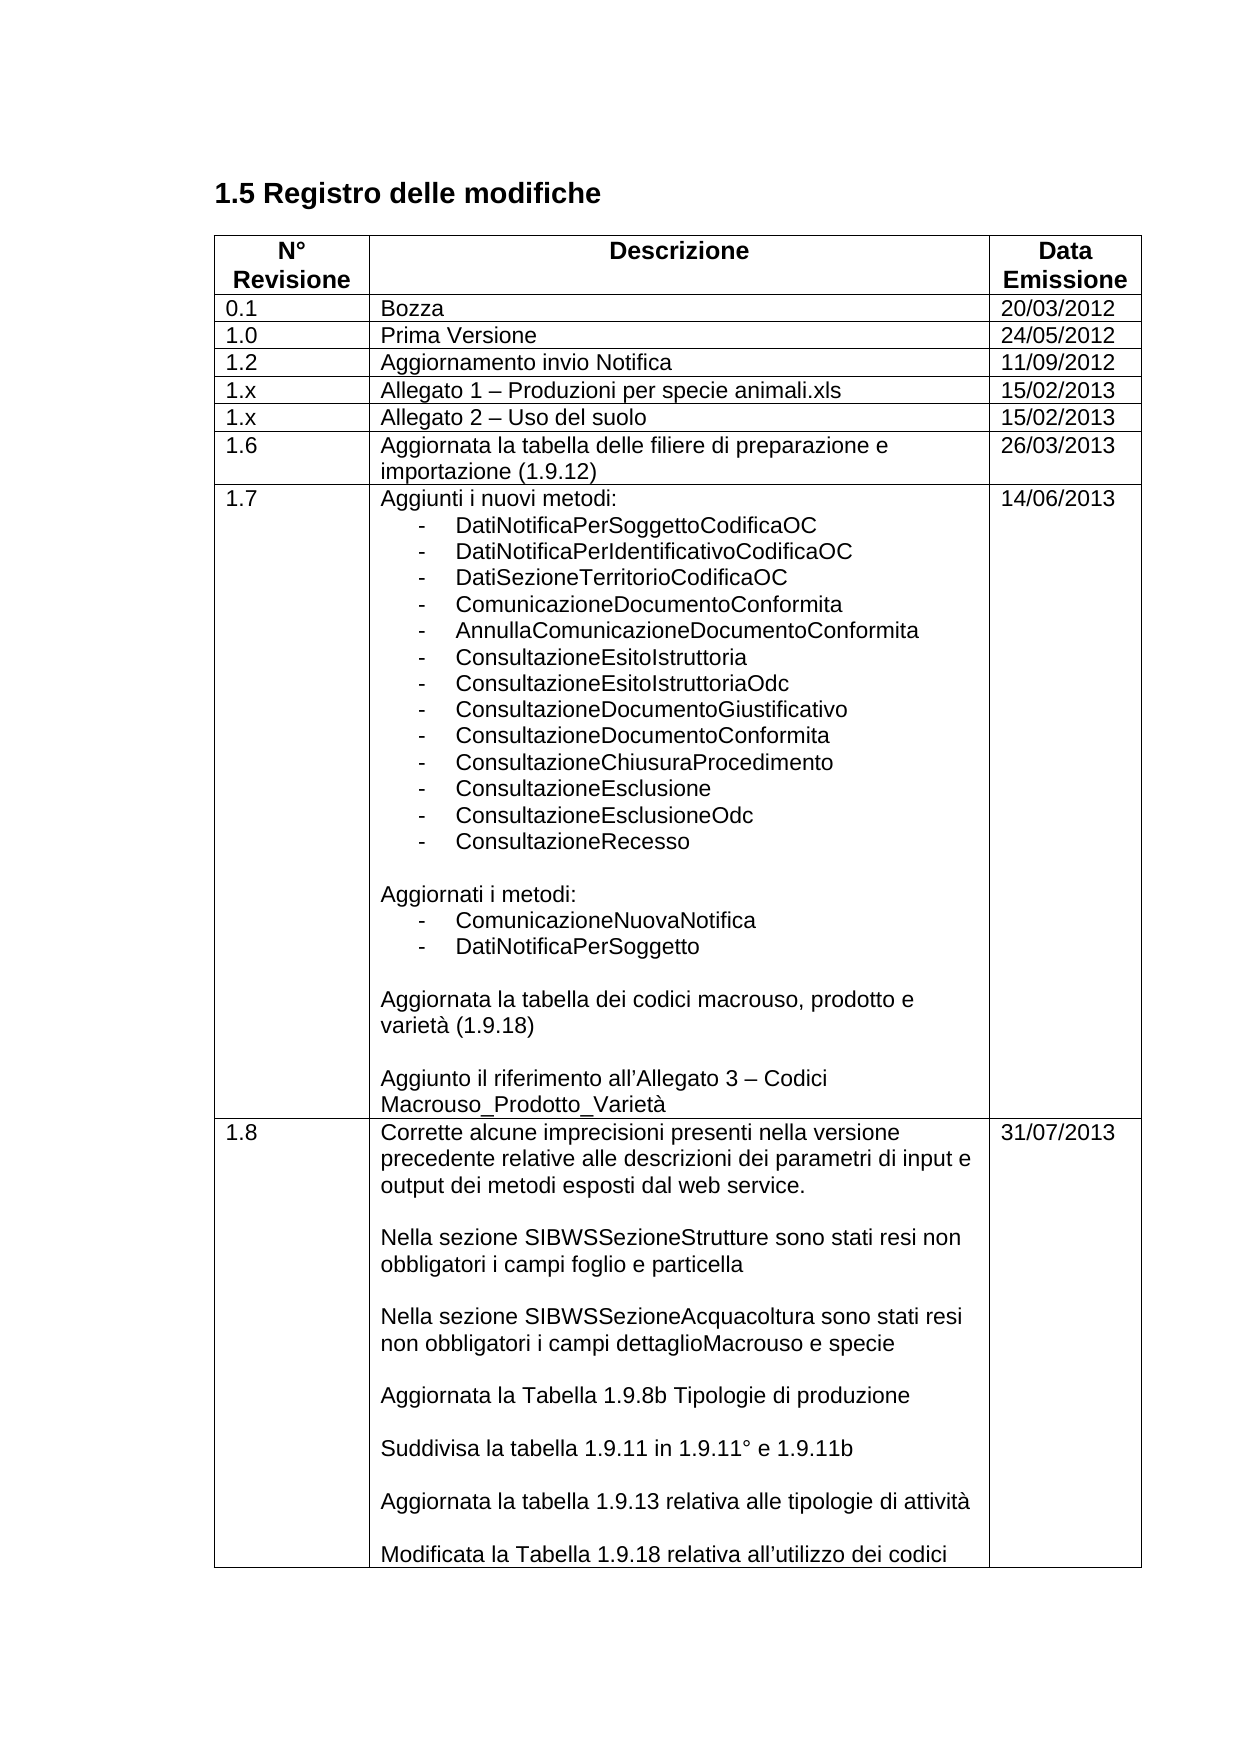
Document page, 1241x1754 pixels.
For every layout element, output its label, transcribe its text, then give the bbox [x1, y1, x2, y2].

table_cell 1.x [215, 377, 369, 403]
table_cell Aggiornamento invio Notifica [370, 349, 989, 376]
table_cell 14/06/2013 [990, 485, 1141, 1118]
table_cell 20/03/2012 [990, 295, 1141, 321]
table_cell Bozza [370, 295, 989, 321]
table_cell 24/05/2012 [990, 322, 1141, 348]
table_cell Prima Versione [370, 322, 989, 348]
table_cell 15/02/2013 [990, 404, 1141, 431]
table_cell 1.x [215, 404, 369, 431]
table_cell 1.7 [215, 485, 369, 1118]
table_cell Aggiornata la tabella delle filiere di preparazione e importazione (1.9.12) [370, 432, 989, 484]
table_header Descrizione [370, 236, 989, 293]
table_cell 1.2 [215, 349, 369, 376]
table_cell 15/02/2013 [990, 377, 1141, 403]
table_cell Allegato 1 – Produzioni per specie animali.xls [370, 377, 989, 403]
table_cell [370, 1119, 989, 1567]
table_cell Aggiunti i nuovi metodi: DatiNotificaPerSoggettoCodificaOC DatiNotificaPerIdentificativoCodificaOC DatiSezioneTerritorioCodificaOC ComunicazioneDocumentoConformita AnnullaComunicazioneDocumentoConformita ConsultazioneEsitoIstruttoria ConsultazioneEsitoIstruttoriaOdc ConsultazioneDocumentoGiustificativo ConsultazioneDocumentoConformita ConsultazioneChiusuraProcedimento ConsultazioneEsclusione ConsultazioneEsclusioneOdc ConsultazioneRecesso Aggiornati i metodi: ComunicazioneNuovaNotifica DatiNotificaPerSoggetto Aggiornata la tabella dei codici macrouso, prodotto e varietà (1.9.18) Aggiunto il riferimento all’Allegato 3 – Codici Macrouso_Prodotto_Varietà [370, 485, 989, 1118]
table_cell 11/09/2012 [990, 349, 1141, 376]
table_cell 1.0 [215, 322, 369, 348]
table_cell 26/03/2013 [990, 432, 1141, 484]
table_cell 31/07/2013 [990, 1119, 1141, 1567]
table_cell 1.8 [215, 1119, 369, 1567]
table_header Data Emissione [990, 236, 1141, 293]
subtitle 1.5 Registro delle modifiche [177, 176, 1081, 210]
table_cell 1.6 [215, 432, 369, 484]
table_cell Allegato 2 – Uso del suolo [370, 404, 989, 431]
table_header N° Revisione [215, 236, 369, 293]
table_cell 0.1 [215, 295, 369, 321]
